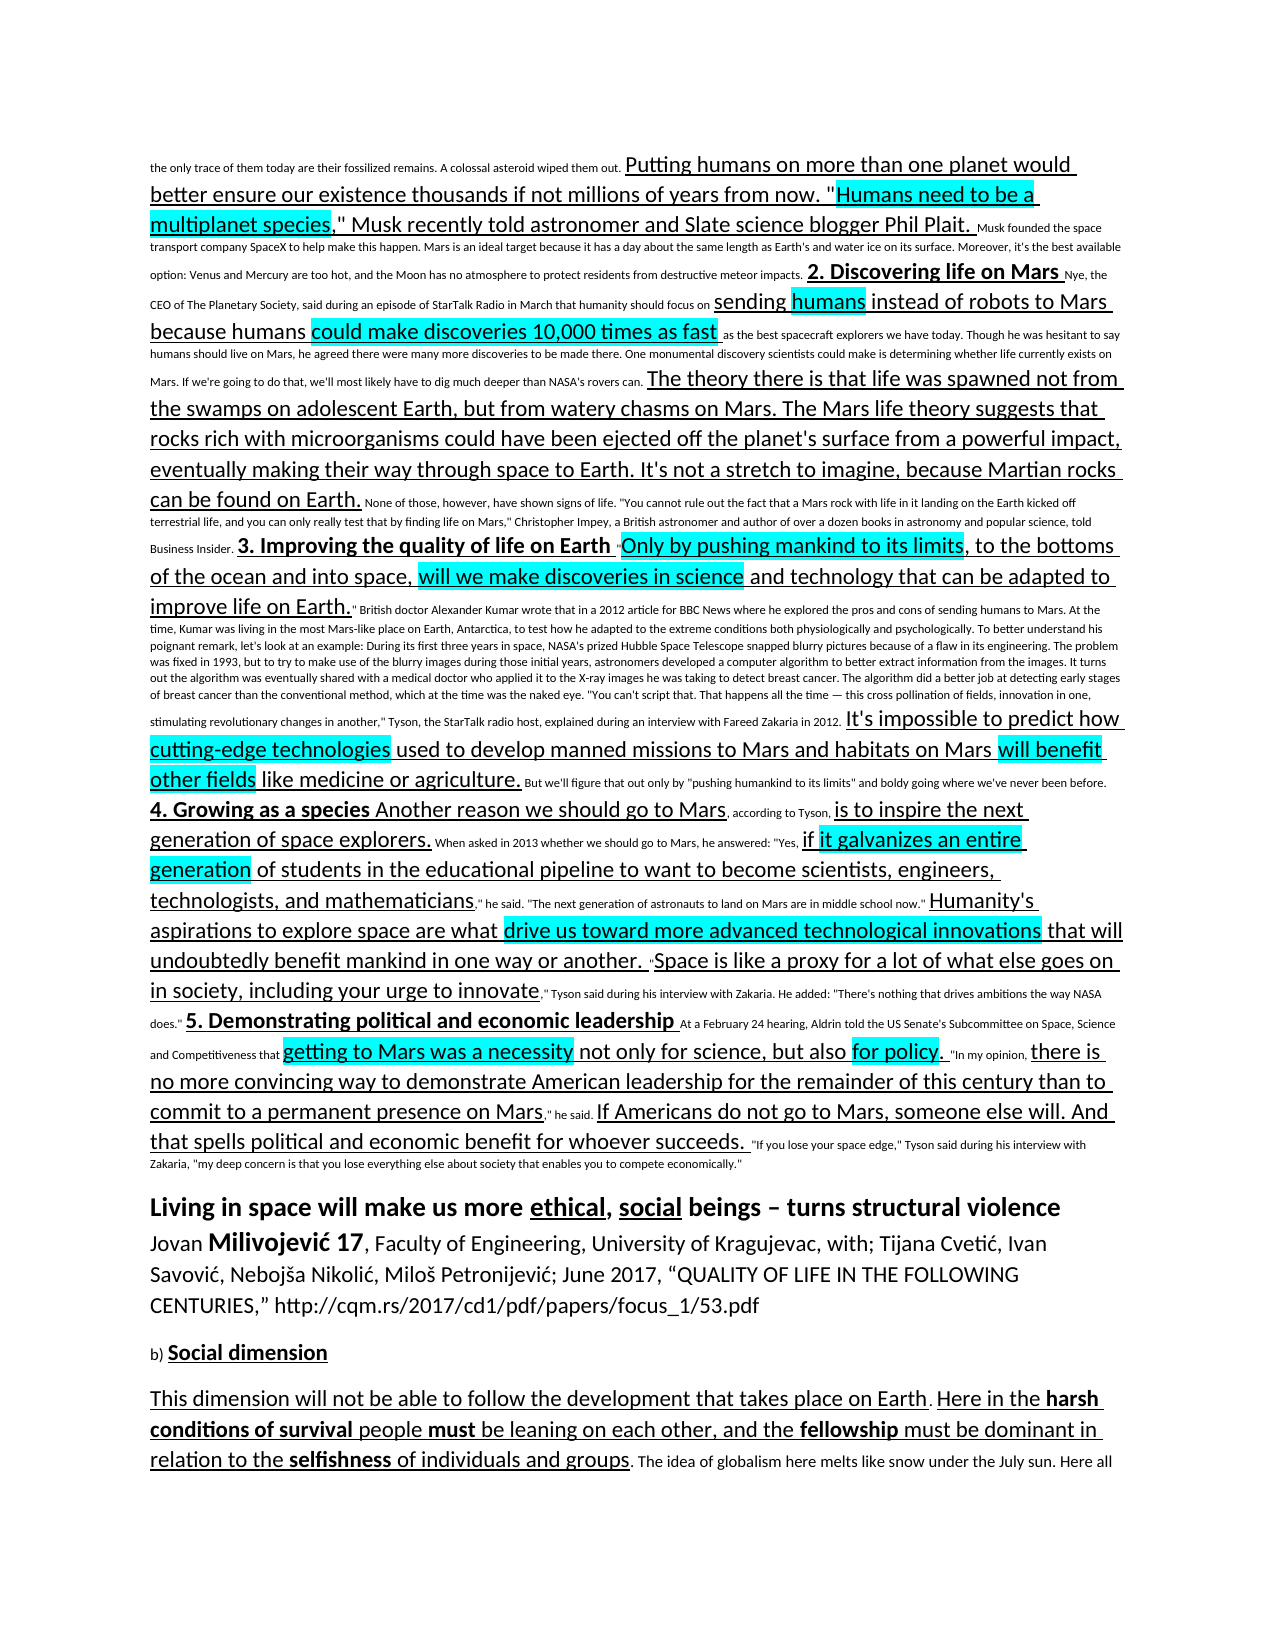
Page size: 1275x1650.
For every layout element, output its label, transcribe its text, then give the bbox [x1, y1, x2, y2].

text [150, 150, 1125, 1172]
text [150, 1384, 1125, 1473]
text Jovan Milivojević 17, Faculty of Engineering, University of Kragujevac, with; Tijana Cvetić, Ivan Savović, Nebojša Nikolić, Miloš Petronijević; June 2017, “QUALITY OF LIFE IN THE FOLLOWING CENTURIES,” http://cqm.rs/2017/cd1/pdf/papers/focus_1/53.pdf [150, 1225, 1125, 1319]
text b) Social dimension [150, 1338, 1125, 1366]
subtitle Living in space will make us more ethical, social beings – turns structural violence [150, 1190, 1125, 1223]
